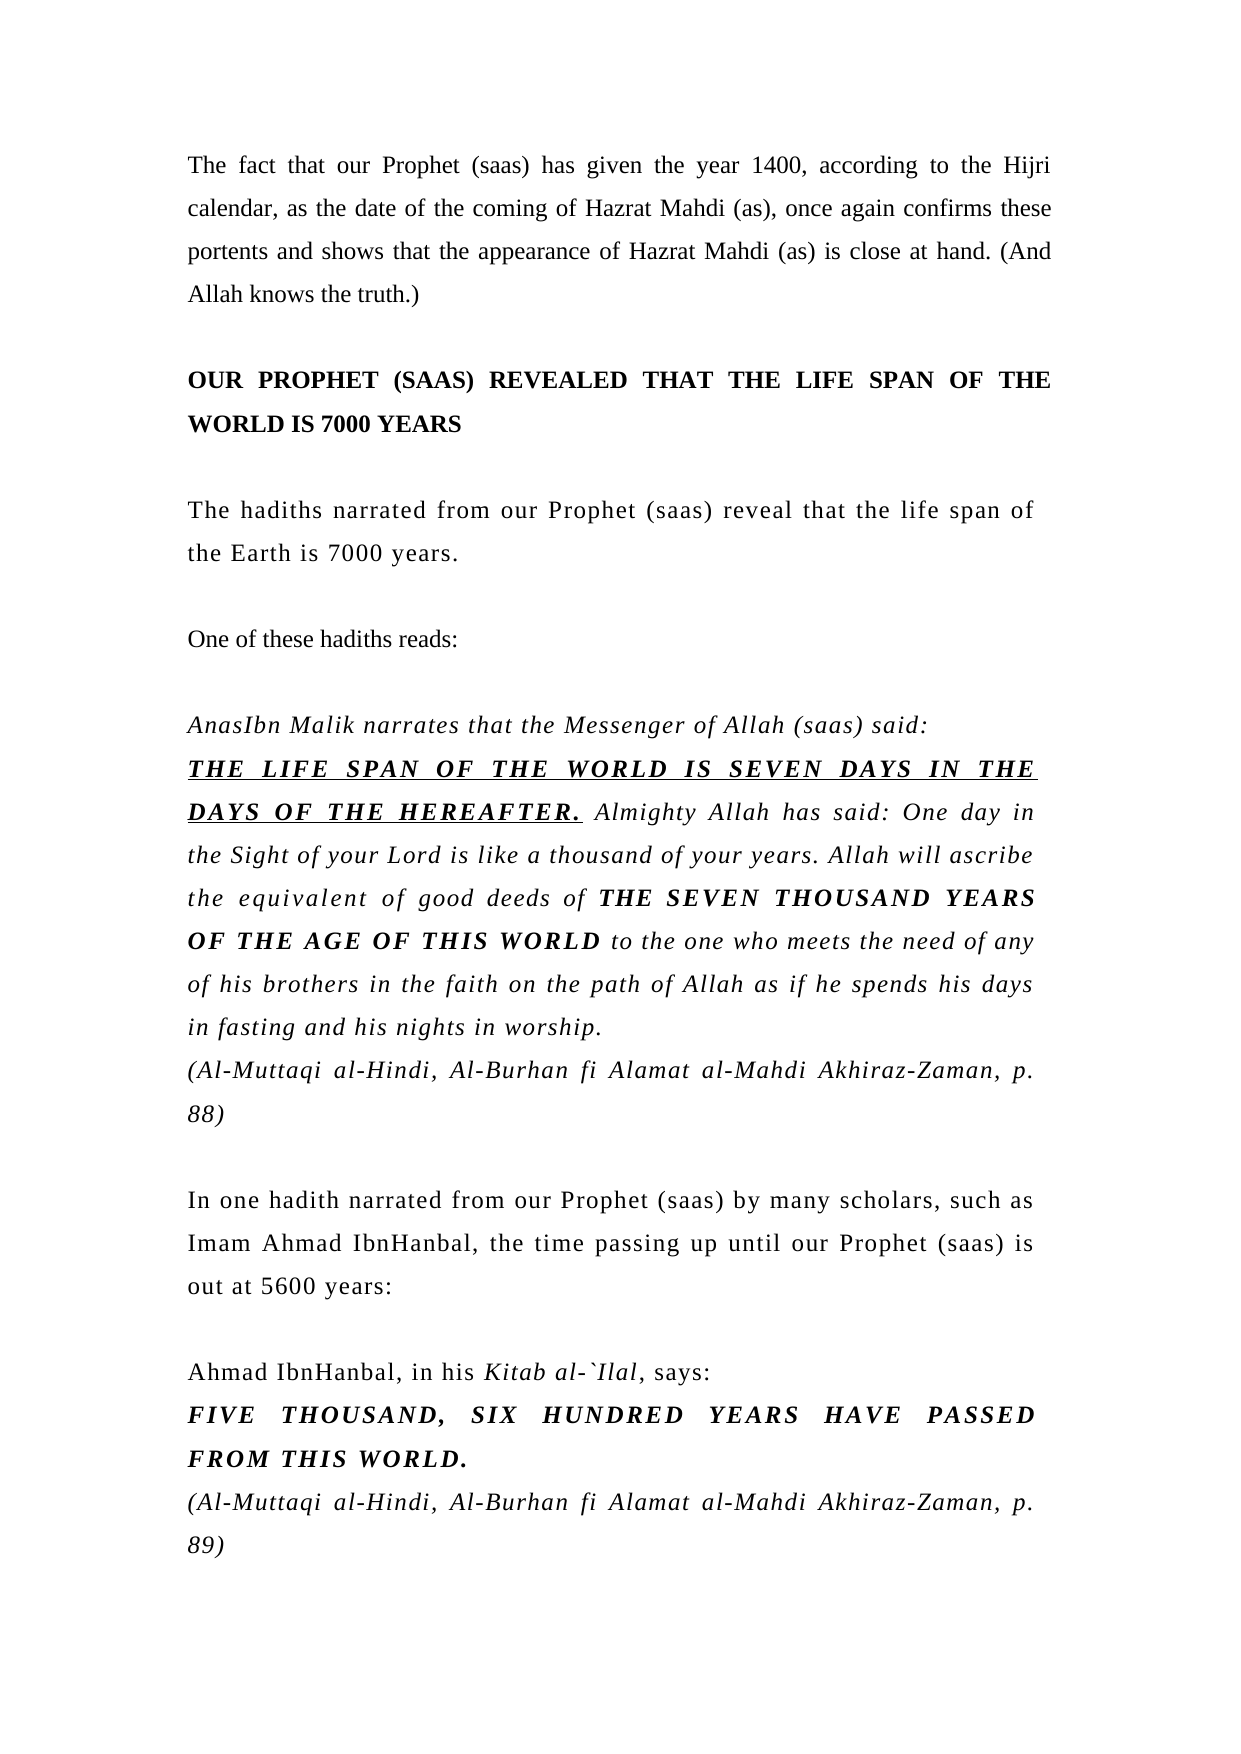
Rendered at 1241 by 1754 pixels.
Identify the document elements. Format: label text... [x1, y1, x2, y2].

text Ahmad IbnHanbal, in his Kitab al-`Ilal, says: [187, 1357, 1035, 1386]
text The fact that our Prophet (saas) has given the year 1400, according to the Hijri calendar, as the date of the coming of Hazrat Mahdi (as), once again confirms these portents and shows that the appearance of Hazrat Mahdi (as) is close at hand. (And Allah knows the truth.) [187, 150, 1053, 308]
text (Al-Muttaqi al-Hindi, Al-Burhan fi Alamat al-Mahdi Akhiraz-Zaman, p. 89) [187, 1487, 1035, 1559]
text OUR PROPHET (SAAS) REVEALED THAT THE LIFE SPAN OF THE WORLD IS 7000 YEARS [187, 366, 1053, 437]
text One of these hadiths reads: [187, 624, 1035, 653]
text FIVE THOUSAND, SIX HUNDRED YEARS HAVE PASSED FROM THIS WORLD. [187, 1401, 1035, 1472]
text (Al-Muttaqi al-Hindi, Al-Burhan fi Alamat al-Mahdi Akhiraz-Zaman, p. 88) [187, 1056, 1035, 1127]
text In one hadith narrated from our Prophet (saas) by many scholars, such as Imam Ahmad IbnHanbal, the time passing up until our Prophet (saas) is out at 5600 years: [187, 1185, 1035, 1300]
text The hadiths narrated from our Prophet (saas) reveal that the life span of the Earth is 7000 years. [187, 495, 1035, 567]
text AnasIbn Malik narrates that the Messenger of Allah (saas) said: [187, 711, 1035, 739]
text THE LIFE SPAN OF THE WORLD IS SEVEN DAYS IN THE DAYS OF THE HEREAFTER. Almighty Allah has said: One day in the Sight of your Lord is like a thousand of your years. Allah will ascribe the equivalent of good deeds of THE SEVEN THOUSAND YEARS OF THE AGE OF THIS WORLD to the one who meets the need of any of his brothers in the faith on the path of Allah as if he spends his days in fasting and his nights in worship. [187, 780, 1035, 1041]
